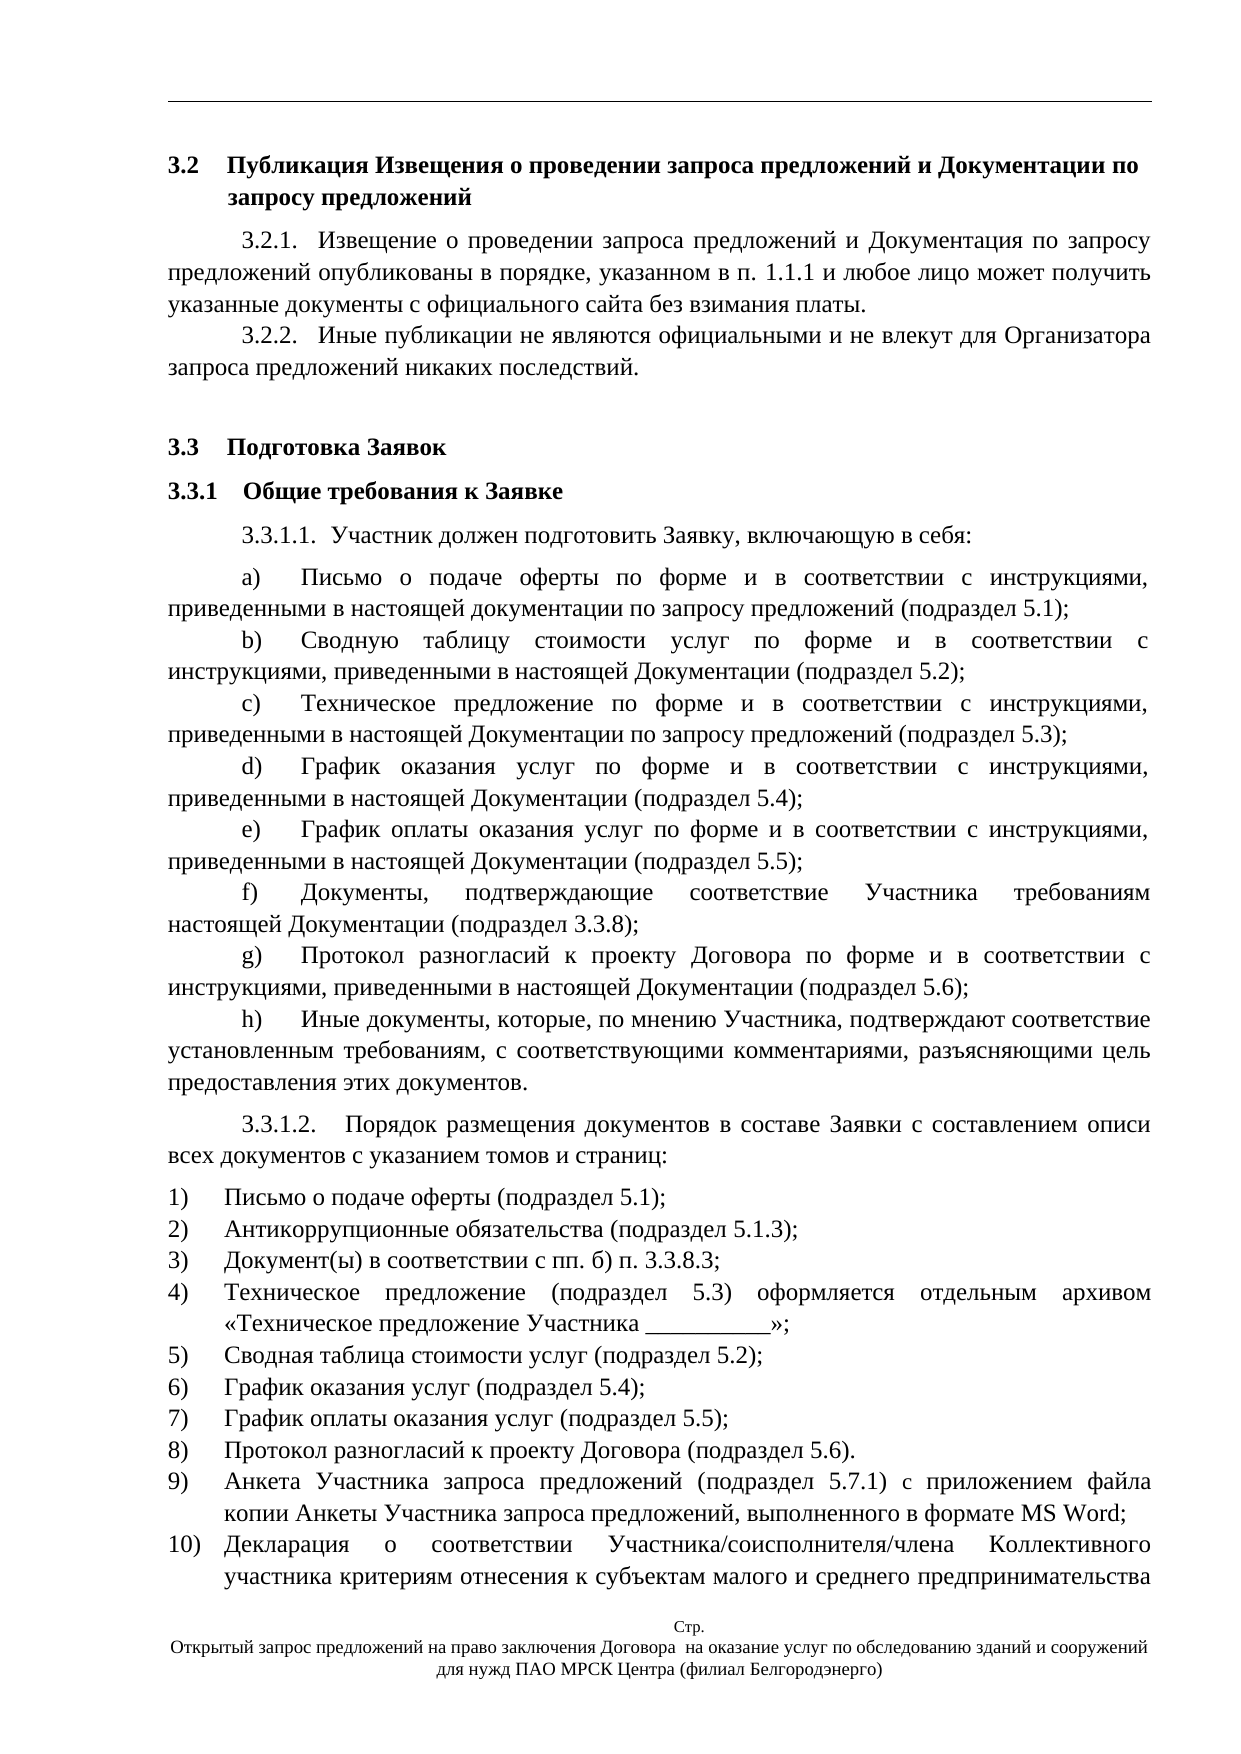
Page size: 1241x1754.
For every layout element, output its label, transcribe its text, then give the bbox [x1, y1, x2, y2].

list Порядок размещения документов в составе Заявки с составлением описи всех документов с указанием томов и страниц: [168, 1109, 1152, 1169]
list Сводную таблицу стоимости услуг по форме и в соответствии с инструкциями, приведенными в настоящей Документации (подраздел 5.2); [168, 625, 1148, 685]
subtitle Общие требования к Заявке [168, 476, 1152, 504]
list График оказания услуг по форме и в соответствии с инструкциями, приведенными в настоящей Документации (подраздел 5.4); [168, 751, 1149, 811]
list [168, 1529, 1152, 1590]
list Письмо о подаче оферты по форме и в соответствии с инструкциями, приведенными в настоящей документации по запросу предложений (подраздел 5.1); [168, 562, 1148, 622]
subtitle Публикация Извещения о проведении запроса предложений и Документации по запросу предложений [168, 150, 1152, 210]
list Протокол разногласий к проекту Договора (подраздел 5.6). [168, 1435, 1152, 1463]
list График оплаты оказания услуг (подраздел 5.5); [168, 1403, 1152, 1432]
list Иные документы, которые, по мнению Участника, подтверждают соответствие установленным требованиям, с соответствующими комментариями, разъясняющими цель предоставления этих документов. [168, 1004, 1152, 1096]
list График оплаты оказания услуг по форме и в соответствии с инструкциями, приведенными в настоящей Документации (подраздел 5.5); [168, 814, 1149, 874]
list Иные публикации не являются официальными и не влекут для Организатора запроса предложений никаких последствий. [168, 320, 1152, 381]
list Техническое предложение по форме и в соответствии с инструкциями, приведенными в настоящей Документации по запросу предложений (подраздел 5.3); [168, 688, 1148, 748]
subtitle Подготовка Заявок [168, 432, 1152, 460]
list Анкета Участника запроса предложений (подраздел 5.7.1) с приложением файла копии Анкеты Участника запроса предложений, выполненного в формате MS Word; [168, 1466, 1152, 1527]
list Участник должен подготовить Заявку, включающую в себя: [168, 520, 1152, 548]
